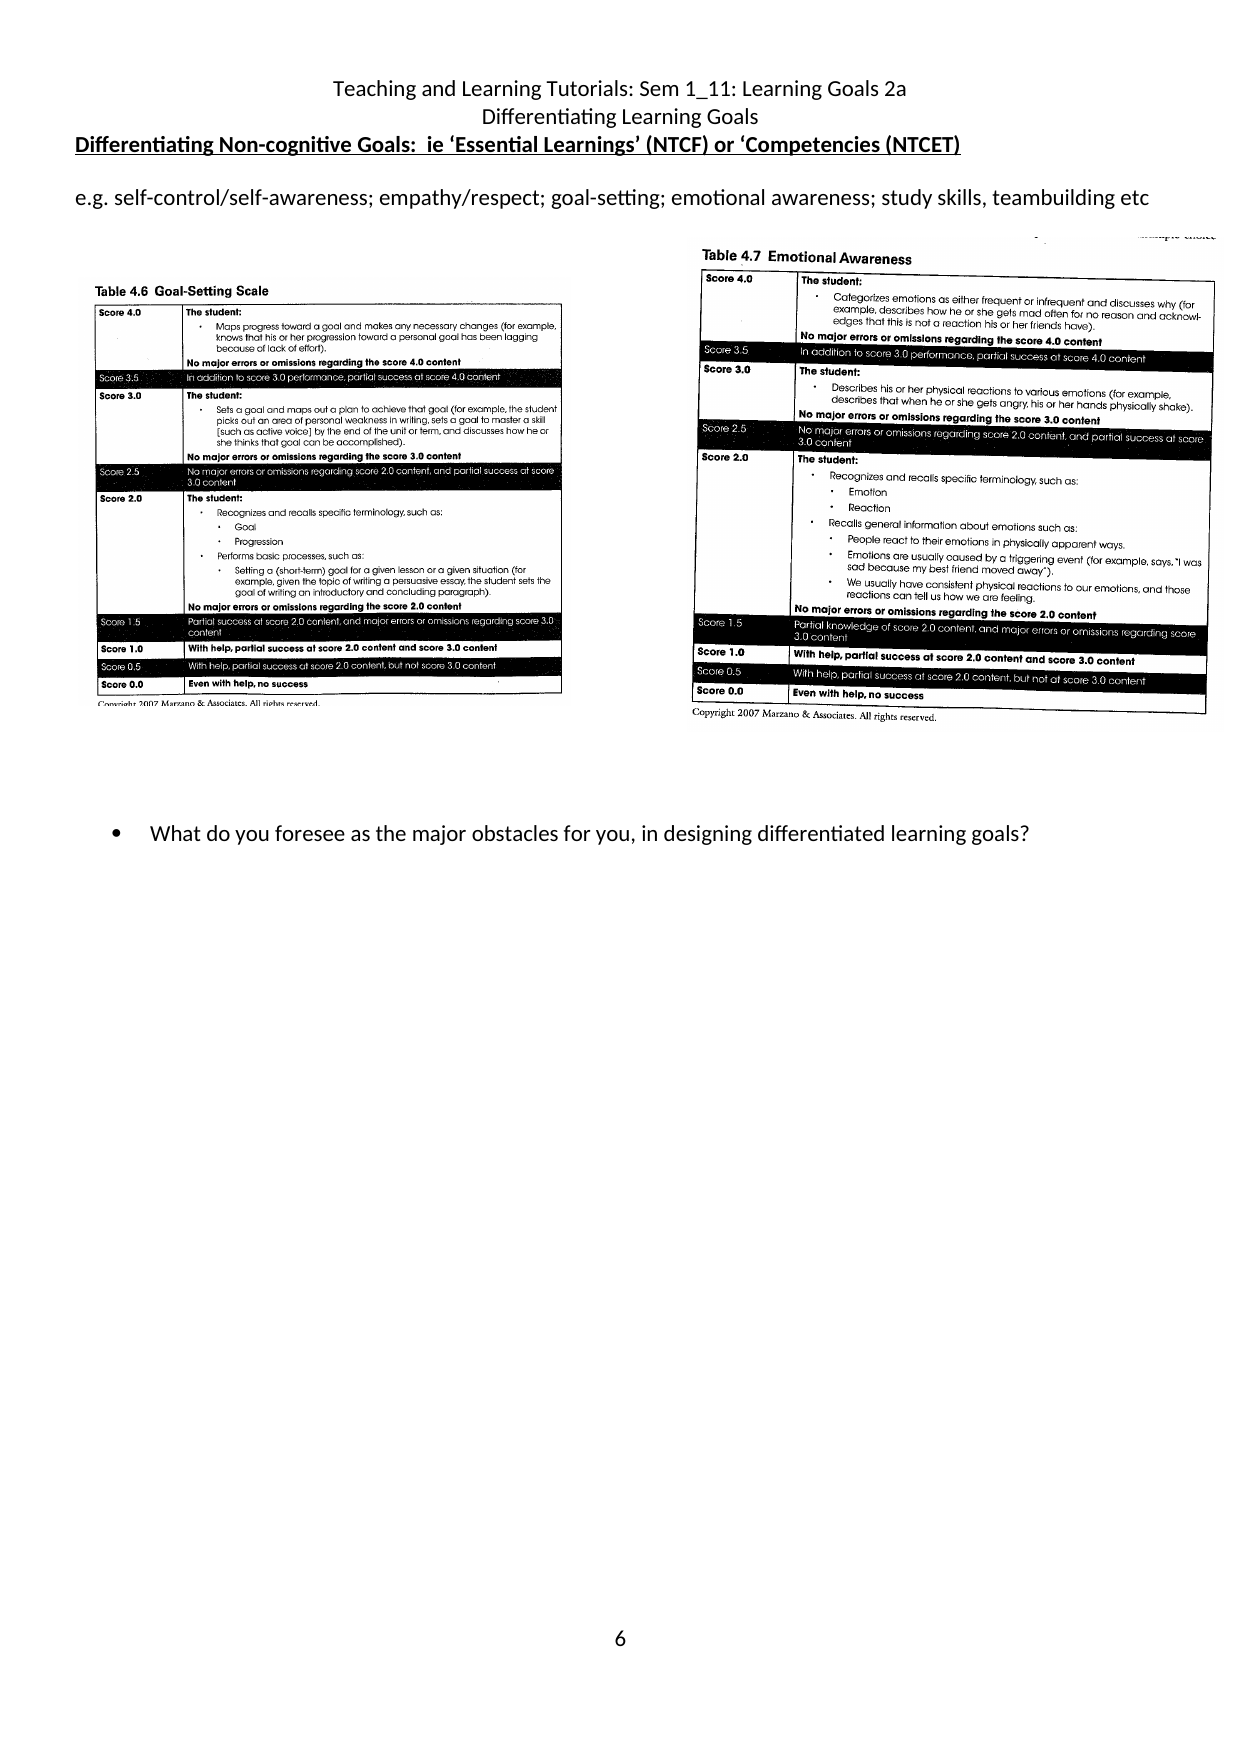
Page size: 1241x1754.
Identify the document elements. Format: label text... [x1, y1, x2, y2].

list What do you foresee as the major obstacles for you, in designing differentiated learning goals? [112, 819, 1165, 847]
text Differentiating Non-cognitive Goals: ie ‘Essential Learnings’ (NTCF) or ‘Competencies (NTCET) [75, 130, 1165, 158]
text e.g. self-control/self-awareness; empathy/respect; goal-setting; emotional awareness; study skills, teambuilding etc [75, 183, 1165, 211]
